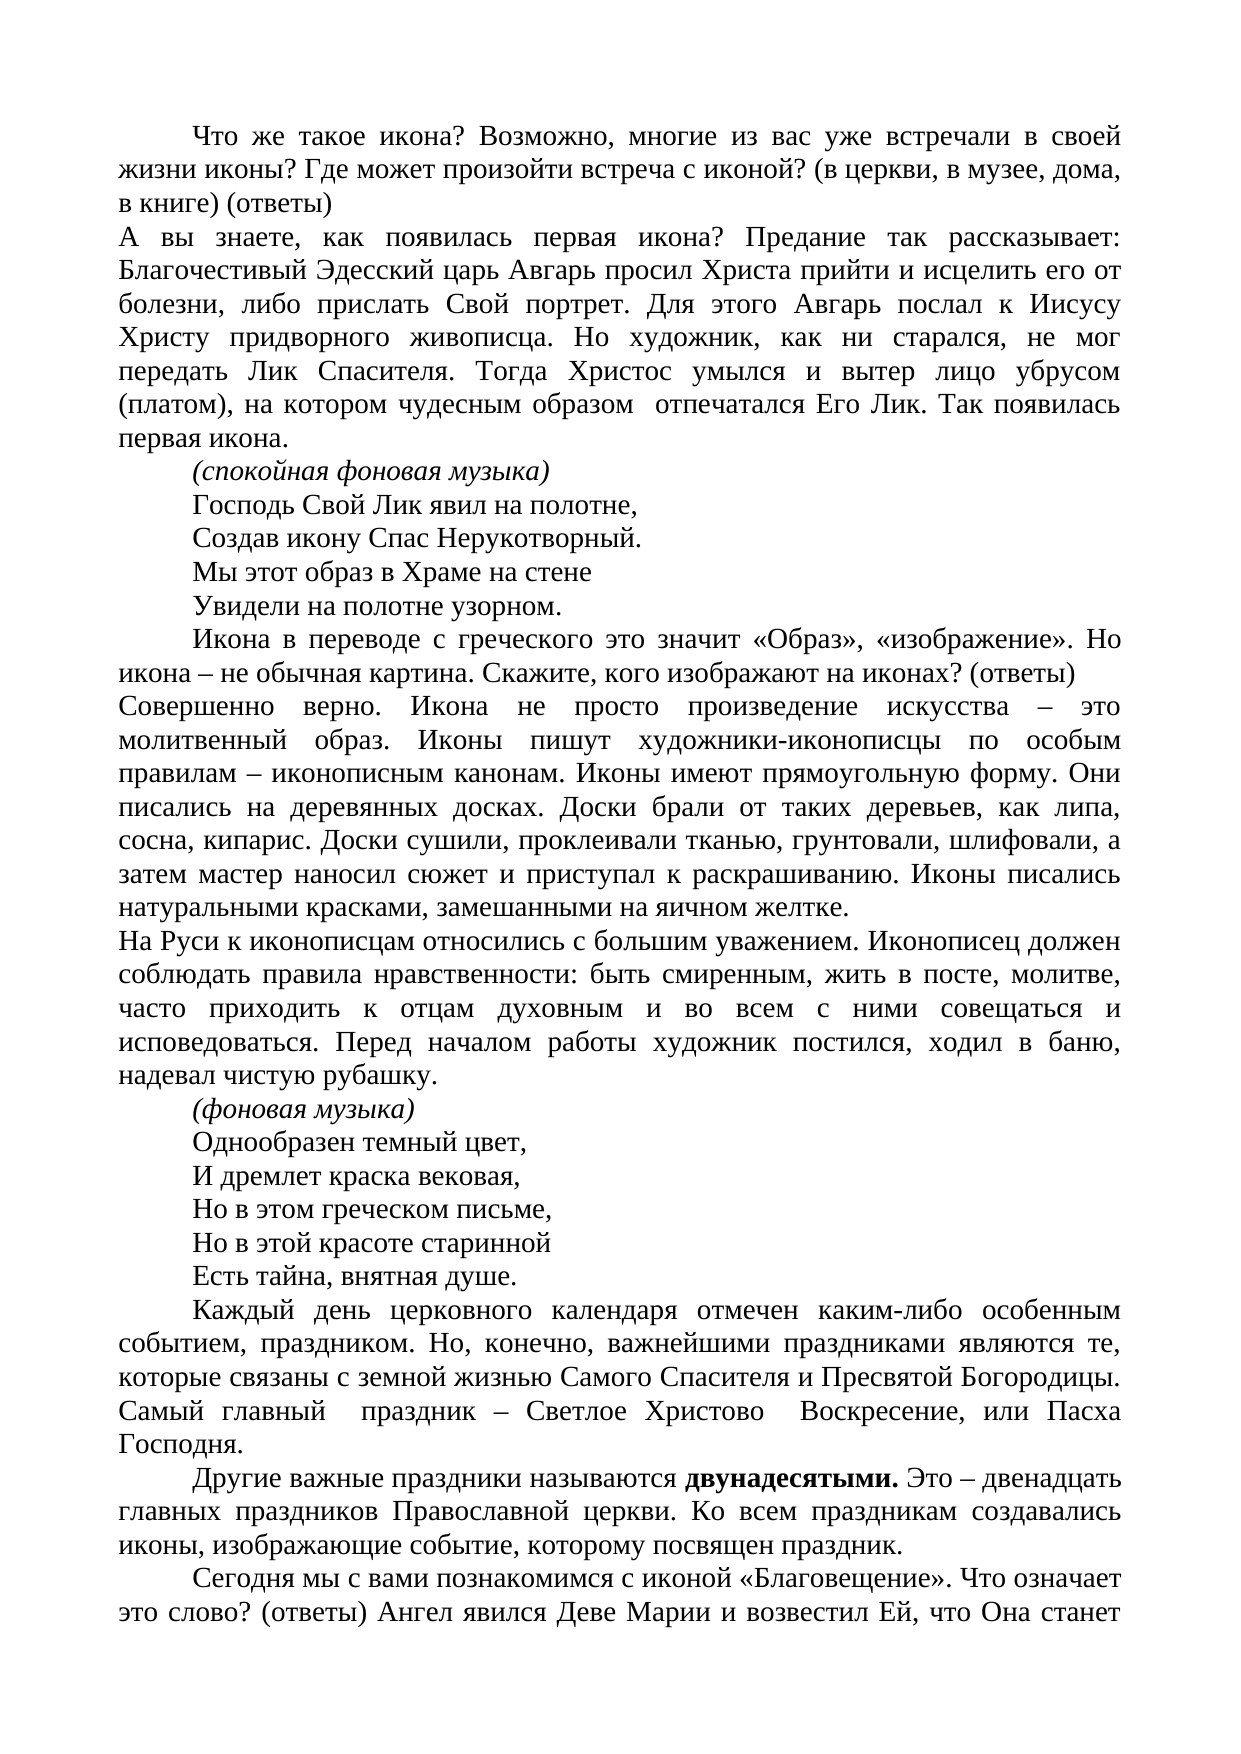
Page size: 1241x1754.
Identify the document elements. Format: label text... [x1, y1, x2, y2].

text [118, 1560, 1122, 1627]
text Но в этом греческом письме, [118, 1191, 1122, 1225]
text Увидели на полотне узорном. [118, 588, 1122, 621]
text (фоновая музыка) [118, 1091, 1122, 1124]
text Каждый день церковного календаря отмечен каким-либо особенным событием, праздником. Но, конечно, важнейшими праздниками являются те, которые связаны с земной жизнью Самого Спасителя и Пресвятой Богородицы. Самый главный праздник – Светлое Христово Воскресение, или Пасха Господня. [118, 1292, 1122, 1460]
text А вы знаете, как появилась первая икона? Предание так рассказывает: Благочестивый Эдесский царь Авгарь просил Христа прийти и исцелить его от болезни, либо прислать Свой портрет. Для этого Авгарь послал к Иисусу Христу придворного живописца. Но художник, как ни старался, не мог передать Лик Спасителя. Тогда Христос умылся и вытер лицо убрусом (платом), на котором чудесным образом отпечатался Его Лик. Так появилась первая икона. [118, 219, 1122, 453]
text На Руси к иконописцам относились с большим уважением. Иконописец должен соблюдать правила нравственности: быть смиренным, жить в посте, молитве, часто приходить к отцам духовным и во всем с ними совещаться и исповедоваться. Перед началом работы художник постился, ходил в баню, надевал чистую рубашку. [118, 923, 1122, 1091]
text Но в этой красоте старинной [118, 1225, 1122, 1258]
text Однообразен темный цвет, [118, 1124, 1122, 1158]
text Господь Свой Лик явил на полотне, [118, 487, 1122, 521]
text Совершенно верно. Икона не просто произведение искусства – это молитвенный образ. Иконы пишут художники-иконописцы по особым правилам – иконописным канонам. Иконы имеют прямоугольную форму. Они писались на деревянных досках. Доски брали от таких деревьев, как липа, сосна, кипарис. Доски сушили, проклеивали тканью, грунтовали, шлифовали, а затем мастер наносил сюжет и приступал к раскрашиванию. Иконы писались натуральными красками, замешанными на яичном желтке. [118, 688, 1122, 923]
text (спокойная фоновая музыка) [118, 453, 1122, 487]
text Что же такое икона? Возможно, многие из вас уже встречали в своей жизни иконы? Где может произойти встреча с иконой? (в церкви, в музее, дома, в книге) (ответы) [118, 118, 1122, 219]
text Есть тайна, внятная душе. [118, 1258, 1122, 1292]
text Икона в переводе с греческого это значит «Образ», «изображение». Но икона – не обычная картина. Скажите, кого изображают на иконах? (ответы) [118, 621, 1122, 688]
text И дремлет краска вековая, [118, 1158, 1122, 1191]
text Создав икону Спас Нерукотворный. [118, 521, 1122, 554]
text Другие важные праздники называются двунадесятыми. Это – двенадцать главных праздников Православной церкви. Ко всем праздникам создавались иконы, изображающие событие, которому посвящен праздник. [118, 1460, 1122, 1560]
text Мы этот образ в Храме на стене [118, 554, 1122, 588]
